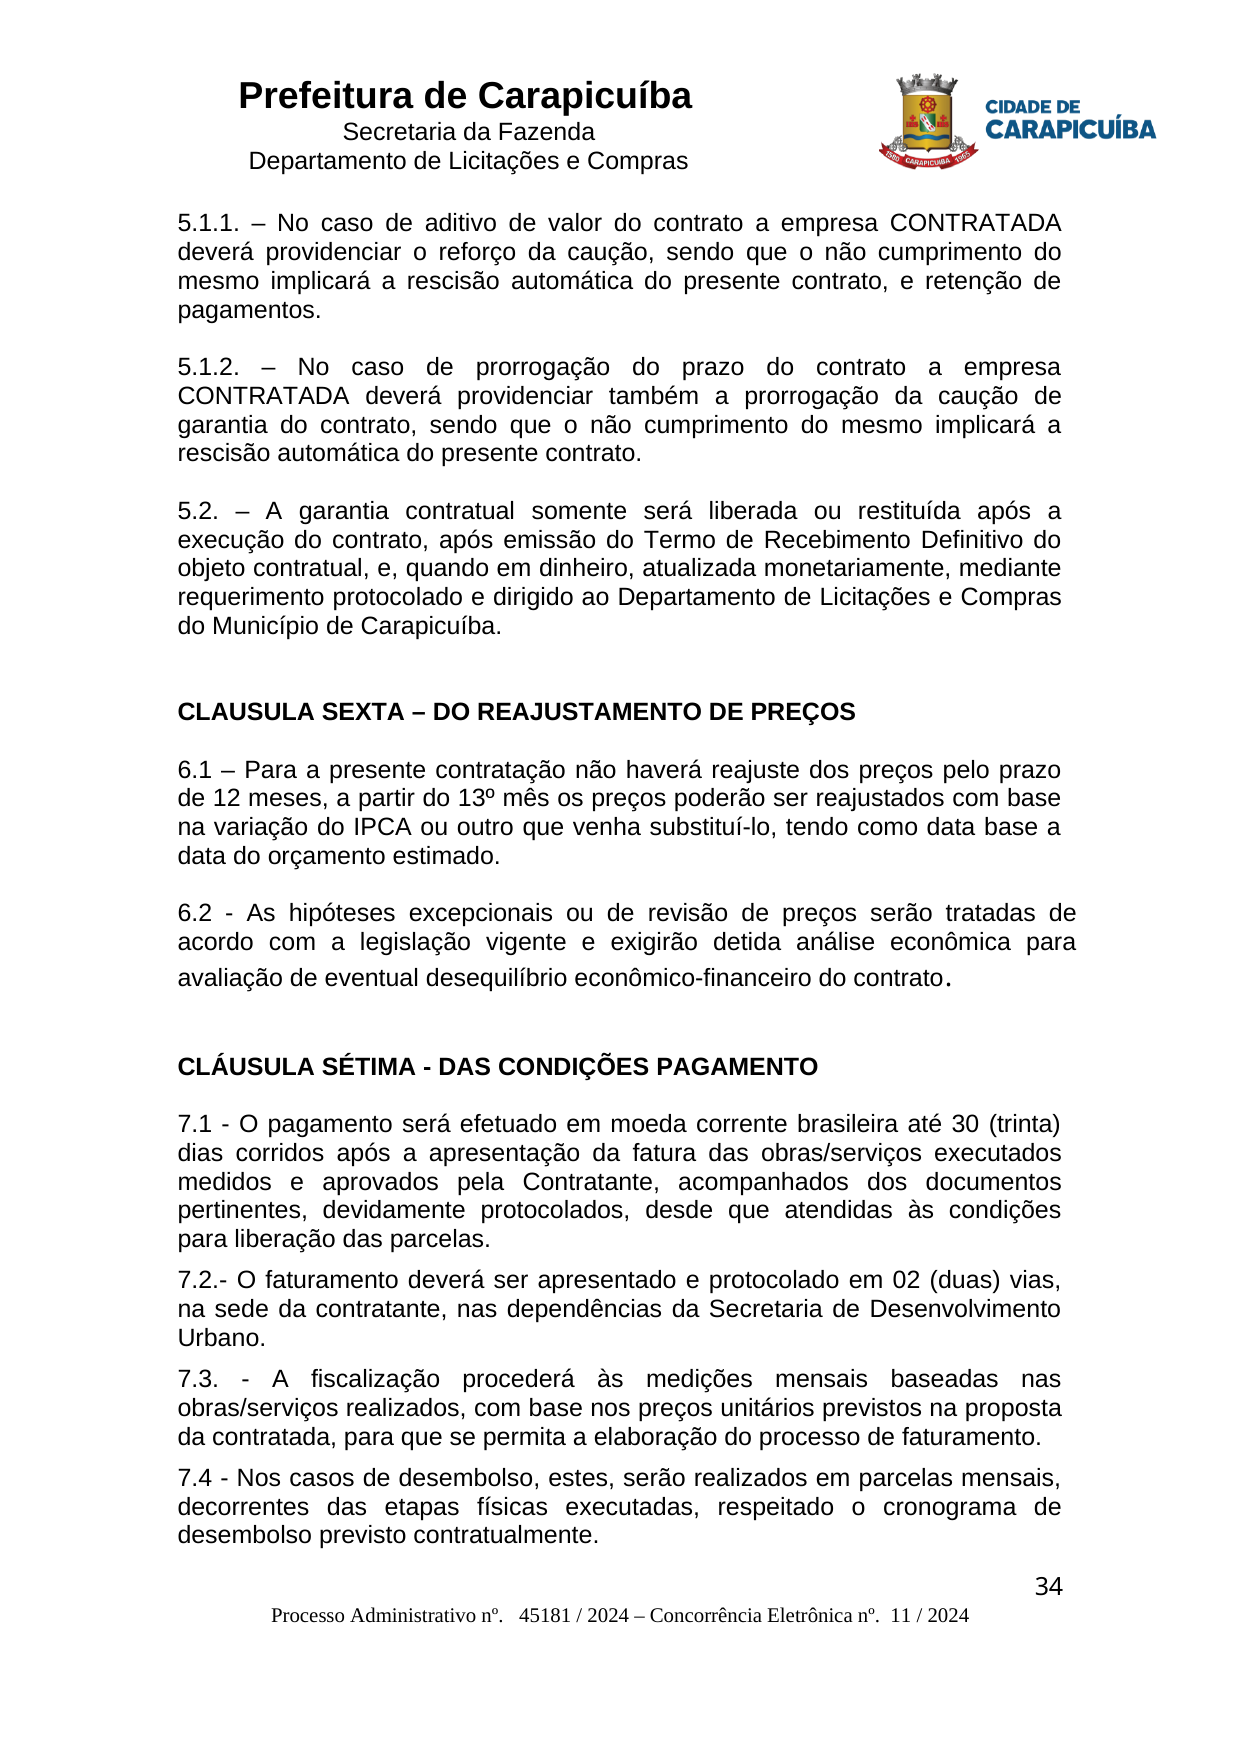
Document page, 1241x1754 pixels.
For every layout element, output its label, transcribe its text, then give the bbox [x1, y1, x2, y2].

text CLAUSULA SEXTA – DO REAJUSTAMENTO DE PREÇOS [177, 697, 1063, 726]
text 5.1.2. – No caso de prorrogação do prazo do contrato a empresa CONTRATADA deverá providenciar também a prorrogação da caução de garantia do contrato, sendo que o não cumprimento do mesmo implicará a rescisão automática do presente contrato. [177, 352, 1063, 467]
text 5.2. – A garantia contratual somente será liberada ou restituída após a execução do contrato, após emissão do Termo de Recebimento Definitivo do objeto contratual, e, quando em dinheiro, atualizada monetariamente, mediante requerimento protocolado e dirigido ao Departamento de Licitações e Compras do Município de Carapicuíba. [177, 496, 1063, 640]
text 6.2 - As hipóteses excepcionais ou de revisão de preços serão tratadas de acordo com a legislação vigente e exigirão detida análise econômica para avaliação de eventual desequilíbrio econômico-financeiro do contrato. [177, 898, 1078, 994]
text CLÁUSULA SÉTIMA - DAS CONDIÇÕES PAGAMENTO [177, 1052, 1063, 1081]
text 7.4 - Nos casos de desembolso, estes, serão realizados em parcelas mensais, decorrentes das etapas físicas executadas, respeitado o cronograma de desembolso previsto contratualmente. [177, 1463, 1063, 1549]
picture [877, 65, 1159, 172]
text 6.1 – Para a presente contratação não haverá reajuste dos preços pelo prazo de 12 meses, a partir do 13º mês os preços poderão ser reajustados com base na variação do IPCA ou outro que venha substituí-lo, tendo como data base a data do orçamento estimado. [177, 755, 1063, 870]
text 7.3. - A fiscalização procederá às medições mensais baseadas nas obras/serviços realizados, com base nos preços unitários previstos na proposta da contratada, para que se permita a elaboração do processo de faturamento. [177, 1364, 1063, 1451]
text 7.1 - O pagamento será efetuado em moeda corrente brasileira até 30 (trinta) dias corridos após a apresentação da fatura das obras/serviços executados medidos e aprovados pela Contratante, acompanhados dos documentos pertinentes, devidamente protocolados, desde que atendidas às condições para liberação das parcelas. [177, 1081, 1063, 1253]
text 7.2.- O faturamento deverá ser apresentado e protocolado em 02 (duas) vias, na sede da contratante, nas dependências da Secretaria de Desenvolvimento Urbano. [177, 1266, 1063, 1352]
text 5.1.1. – No caso de aditivo de valor do contrato a empresa CONTRATADA deverá providenciar o reforço da caução, sendo que o não cumprimento do mesmo implicará a rescisão automática do presente contrato, e retenção de pagamentos. [177, 208, 1063, 323]
